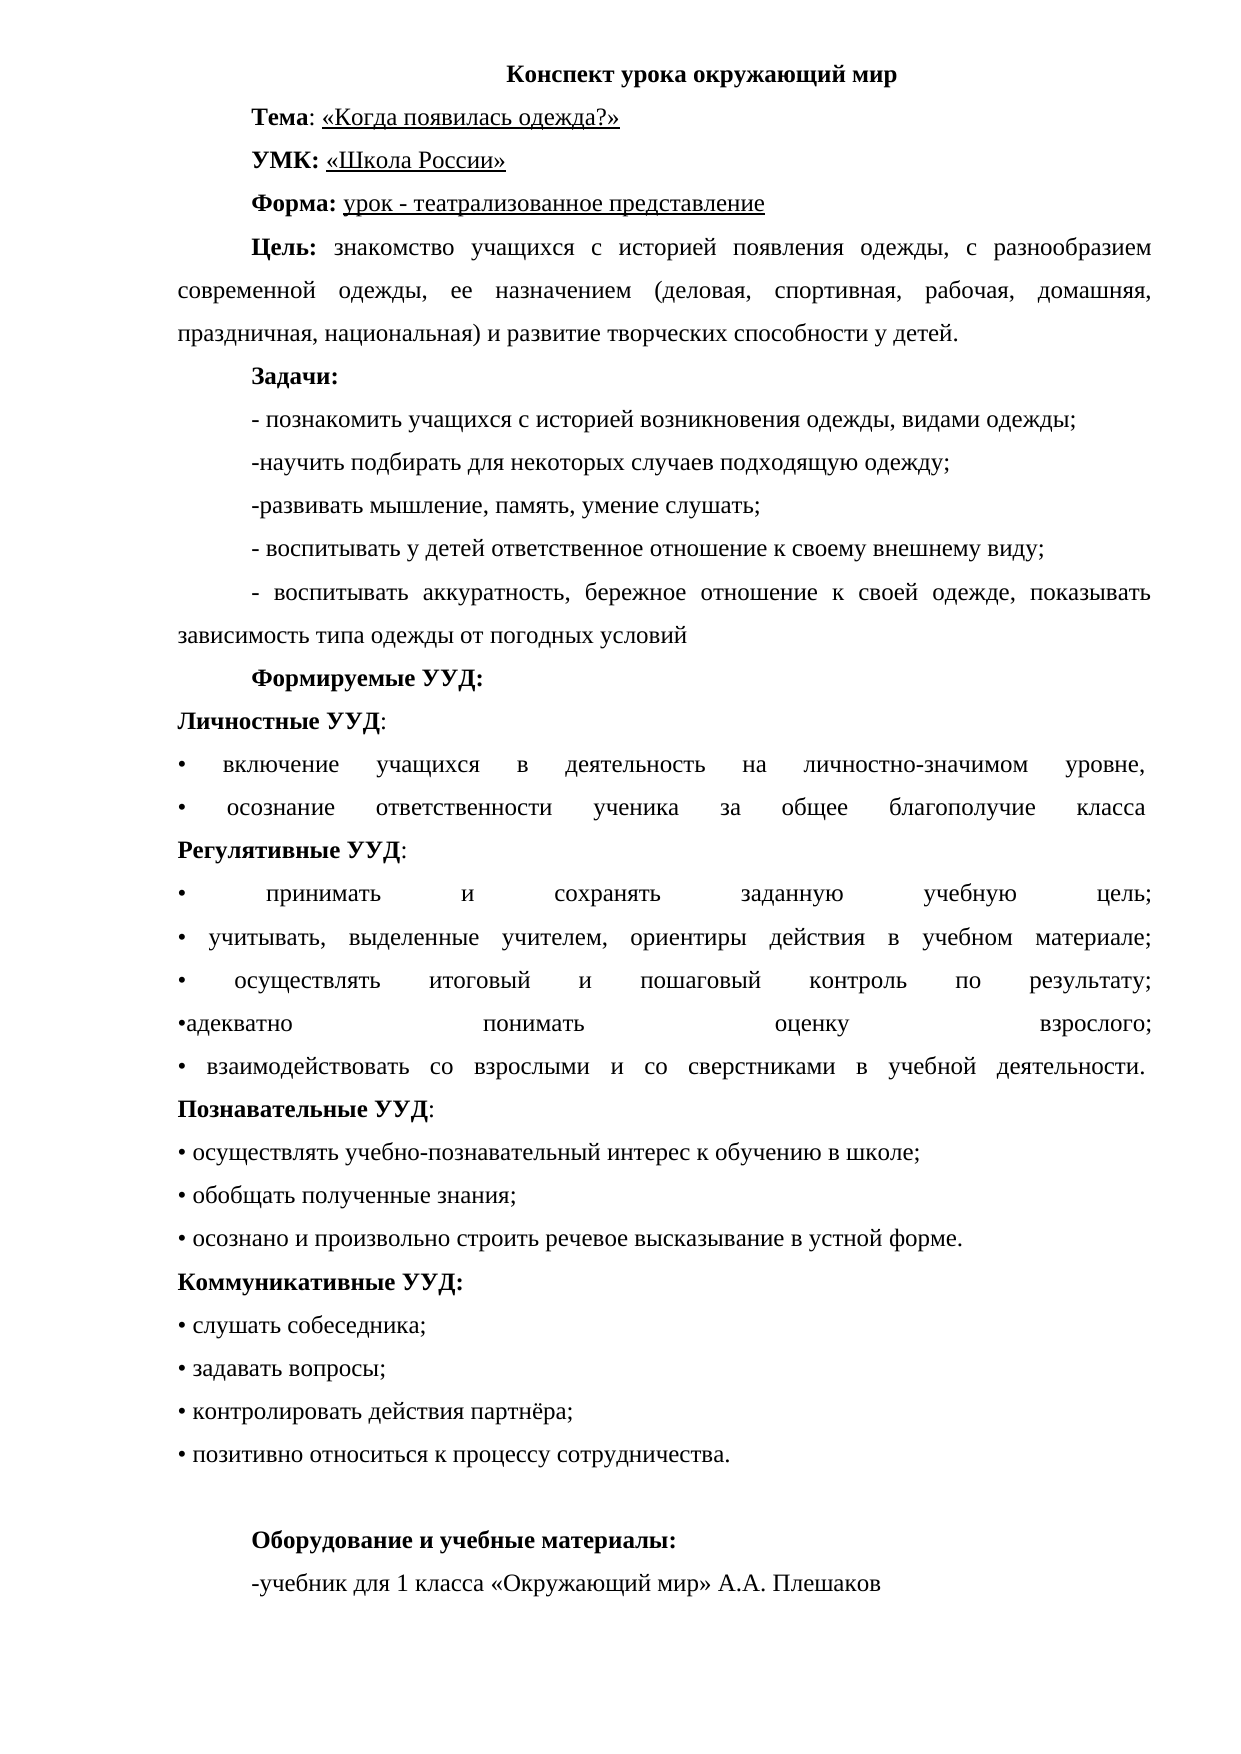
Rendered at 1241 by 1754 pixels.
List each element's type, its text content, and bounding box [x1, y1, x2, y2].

text Формируемые УУД: [177, 663, 1152, 692]
text Задачи: [177, 361, 1152, 390]
text Оборудование и учебные материалы: [177, 1525, 1152, 1554]
text Тема: «Когда появилась одежда?» [177, 102, 1152, 131]
text • включение учащихся в деятельность на личностно-значимом уровне, • осознание ответственности ученика за общее благополучие класса Регулятивные УУД: [177, 749, 1152, 864]
text Цель: знакомство учащихся с историей появления одежды, с разнообразием современной одежды, ее назначением (деловая, спортивная, рабочая, домашняя, праздничная, национальная) и развитие творческих способности у детей. [177, 303, 1152, 347]
text -научить подбирать для некоторых случаев подходящую одежду; [177, 447, 1152, 476]
text Цель: знакомство учащихся с историей появления одежды, с разнообразием современной одежды, ее назначением (деловая, спортивная, рабочая, домашняя, праздничная, национальная) и развитие творческих способности у детей. [177, 232, 1152, 275]
text -развивать мышление, память, умение слушать; [177, 490, 1152, 519]
text - воспитывать у детей ответственное отношение к своему внешнему виду; [177, 533, 1152, 562]
text - познакомить учащихся с историей возникновения одежды, видами одежды; [177, 404, 1152, 433]
text • слушать собеседника; • задавать вопросы; • контролировать действия партнёра; • позитивно относиться к процессу сотрудничества. [177, 1310, 1152, 1468]
text Форма: урок - театрализованное представление [177, 188, 1152, 217]
text УМК: «Школа России» [177, 145, 1152, 174]
text • принимать и сохранять заданную учебную цель; • учитывать, выделенные учителем, ориентиры действия в учебном материале; • осуществлять итоговый и пошаговый контроль по результату; •адекватно понимать оценку взрослого; • взаимодействовать со взрослыми и со сверстниками в учебной деятельности. Познавательные УУД: [177, 878, 1152, 1123]
text Личностные УУД: [177, 706, 1152, 735]
text - воспитывать аккуратность, бережное отношение к своей одежде, показывать зависимость типа одежды от погодных условий [177, 577, 1152, 648]
text • осуществлять учебно-познавательный интерес к обучению в школе; • обобщать полученные знания; • осознано и произвольно строить речевое высказывание в устной форме. Коммуникативные УУД: [177, 1137, 1152, 1295]
text -учебник для 1 класса «Окружающий мир» А.А. Плешаков [177, 1568, 1152, 1597]
text Конспект урока окружающий мир [177, 59, 1152, 88]
